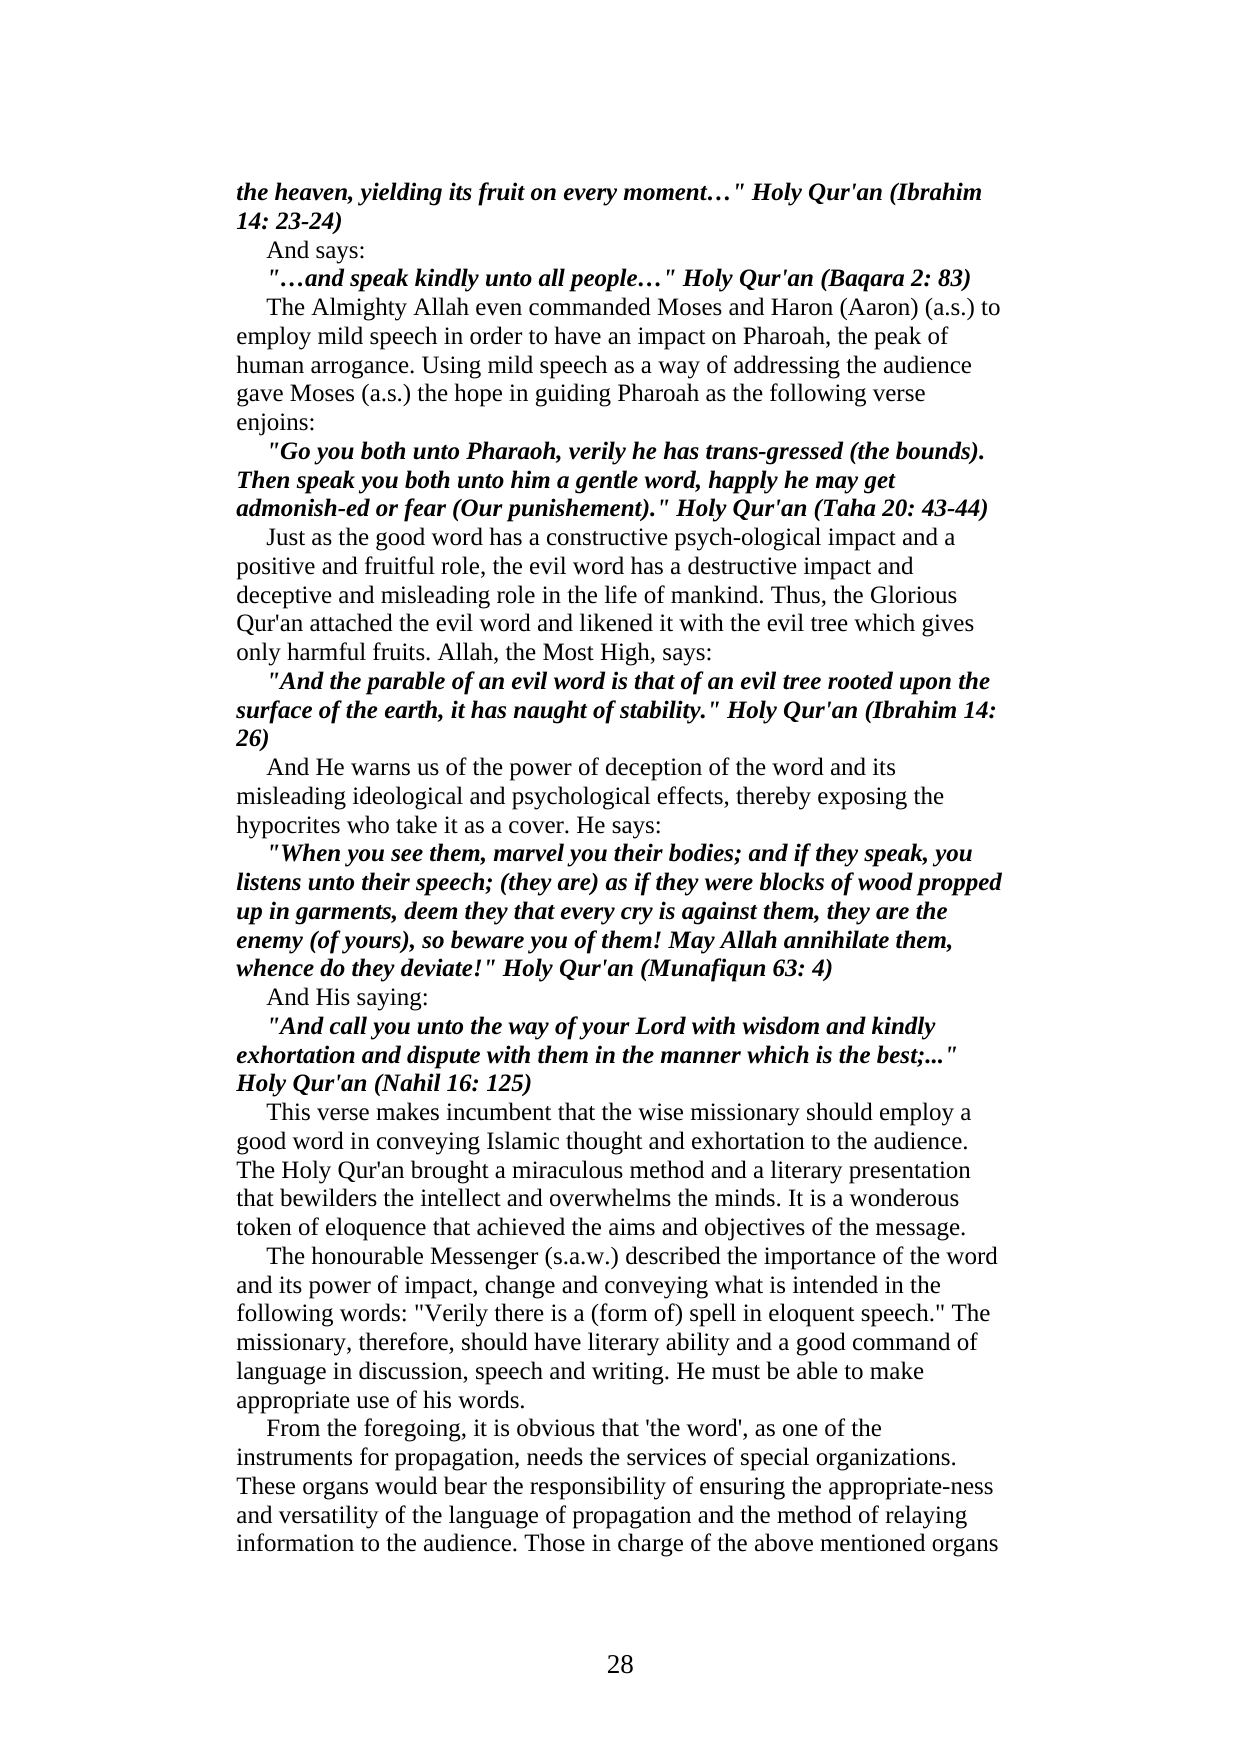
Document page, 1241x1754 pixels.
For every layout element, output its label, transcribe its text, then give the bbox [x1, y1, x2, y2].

text This verse makes incumbent that the wise missionary should employ a good word in conveying Islamic thought and exhortation to the audience. The Holy Qur'an brought a miraculous method and a literary presentation that bewilders the intellect and overwhelms the minds. It is a wonderous token of eloquence that achieved the aims and objectives of the message. [236, 1097, 1004, 1241]
text And His saying: [236, 982, 1004, 1011]
text And says: [236, 235, 1004, 263]
text And He warns us of the power of deception of the word and its misleading ideological and psychological effects, thereby exposing the hypocrites who take it as a cover. He says: [236, 752, 1004, 838]
text The honourable Messenger (s.a.w.) described the importance of the word and its power of impact, change and conveying what is intended in the following words: "Verily there is a (form of) spell in eloquent speech." The missionary, therefore, should have literary ability and a good command of language in discussion, speech and writing. He must be able to make appropriate use of his words. [236, 1241, 1004, 1413]
text "Go you both unto Pharaoh, verily he has trans-gressed (the bounds). Then speak you both unto him a gentle word, happly he may get admonish-ed or fear (Our punishement)." Holy Qur'an (Taha 20: 43-44) [236, 436, 1004, 522]
text "…and speak kindly unto all people…" Holy Qur'an (Baqara 2: 83) [236, 263, 1004, 292]
text Just as the good word has a constructive psych-ological impact and a positive and fruitful role, the evil word has a destructive impact and deceptive and misleading role in the life of mankind. Thus, the Glorious Qur'an attached the evil word and likened it with the evil tree which gives only harmful fruits. Allah, the Most High, says: [236, 522, 1004, 666]
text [236, 177, 1004, 235]
text "And the parable of an evil word is that of an evil tree rooted upon the surface of the earth, it has naught of stability." Holy Qur'an (Ibrahim 14: 26) [236, 666, 1004, 752]
text "And call you unto the way of your Lord with wisdom and kindly exhortation and dispute with them in the manner which is the best;..." Holy Qur'an (Nahil 16: 125) [236, 1011, 1004, 1097]
text "When you see them, marvel you their bodies; and if they speak, you listens unto their speech; (they are) as if they were blocks of wood propped up in garments, deem they that every cry is against them, they are the enemy (of yours), so beware you of them! May Allah annihilate them, whence do they deviate!" Holy Qur'an (Munafiqun 63: 4) [236, 838, 1004, 982]
text The Almighty Allah even commanded Moses and Haron (Aaron) (a.s.) to employ mild speech in order to have an impact on Pharoah, the peak of human arrogance. Using mild speech as a way of addressing the audience gave Moses (a.s.) the hope in guiding Pharoah as the following verse enjoins: [236, 292, 1004, 436]
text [236, 1413, 1004, 1557]
